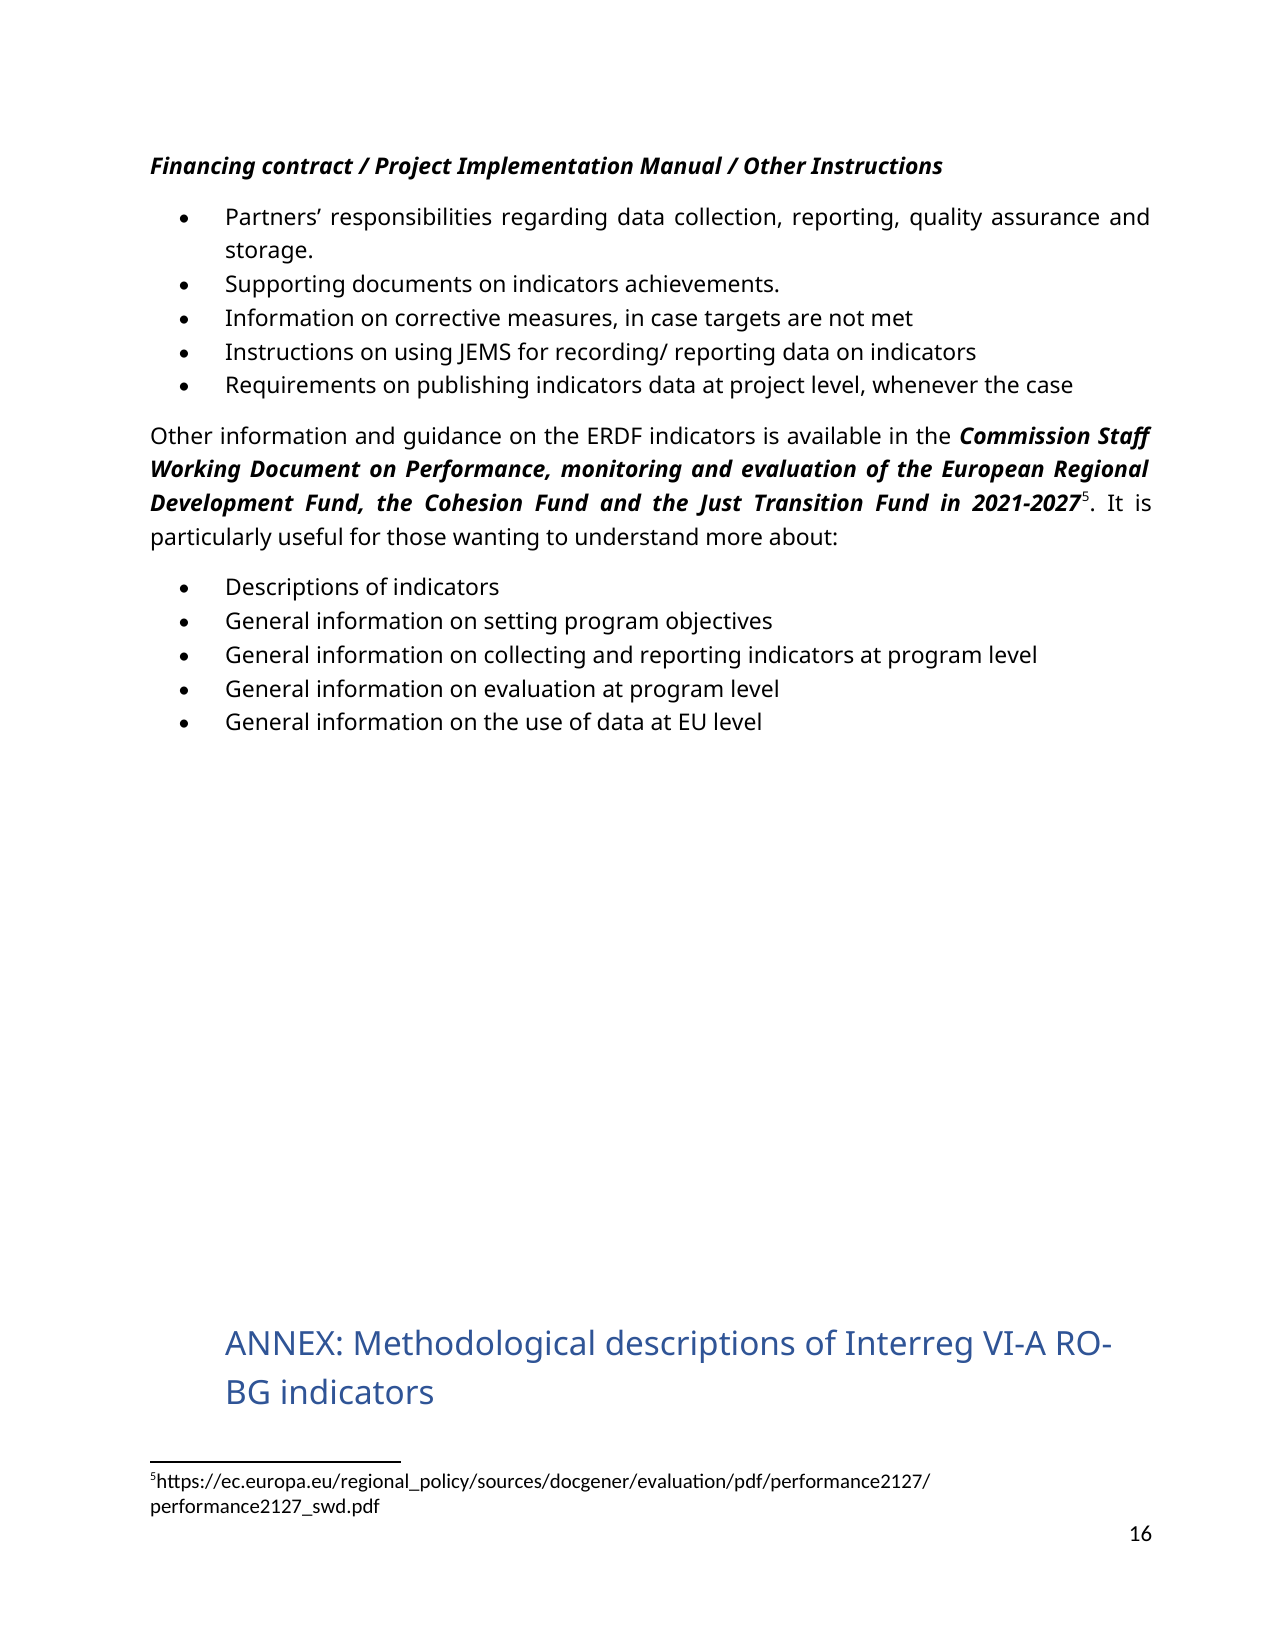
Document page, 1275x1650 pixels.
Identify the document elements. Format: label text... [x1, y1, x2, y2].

list Partners’ responsibilities regarding data collection, reporting, quality assurance and storage. [178, 200, 1152, 265]
list General information on evaluation at program level [178, 672, 1152, 704]
list General information on the use of data at EU level [178, 706, 1152, 737]
list Information on corrective measures, in case targets are not met [178, 302, 1152, 333]
list Descriptions of indicators [178, 571, 1152, 602]
list Requirements on publishing indicators data at project level, whenever the case [178, 369, 1152, 400]
text Financing contract / Project Implementation Manual / Other Instructions [150, 150, 1152, 181]
text Other information and guidance on the ERDF indicators is available in the Commission Staff Working Document on Performance, monitoring and evaluation of the European Regional Development Fund, the Cohesion Fund and the Just Transition Fund in 2021-2027. It is particularly useful for those wanting to understand more about: [150, 419, 1152, 552]
subtitle ANNEX: Methodological descriptions of Interreg VI-A RO-BG indicators [225, 1319, 1152, 1414]
list General information on setting program objectives [178, 605, 1152, 636]
list General information on collecting and reporting indicators at program level [178, 639, 1152, 670]
list Instructions on using JEMS for recording/ reporting data on indicators [178, 335, 1152, 367]
list Supporting documents on indicators achievements. [178, 268, 1152, 299]
